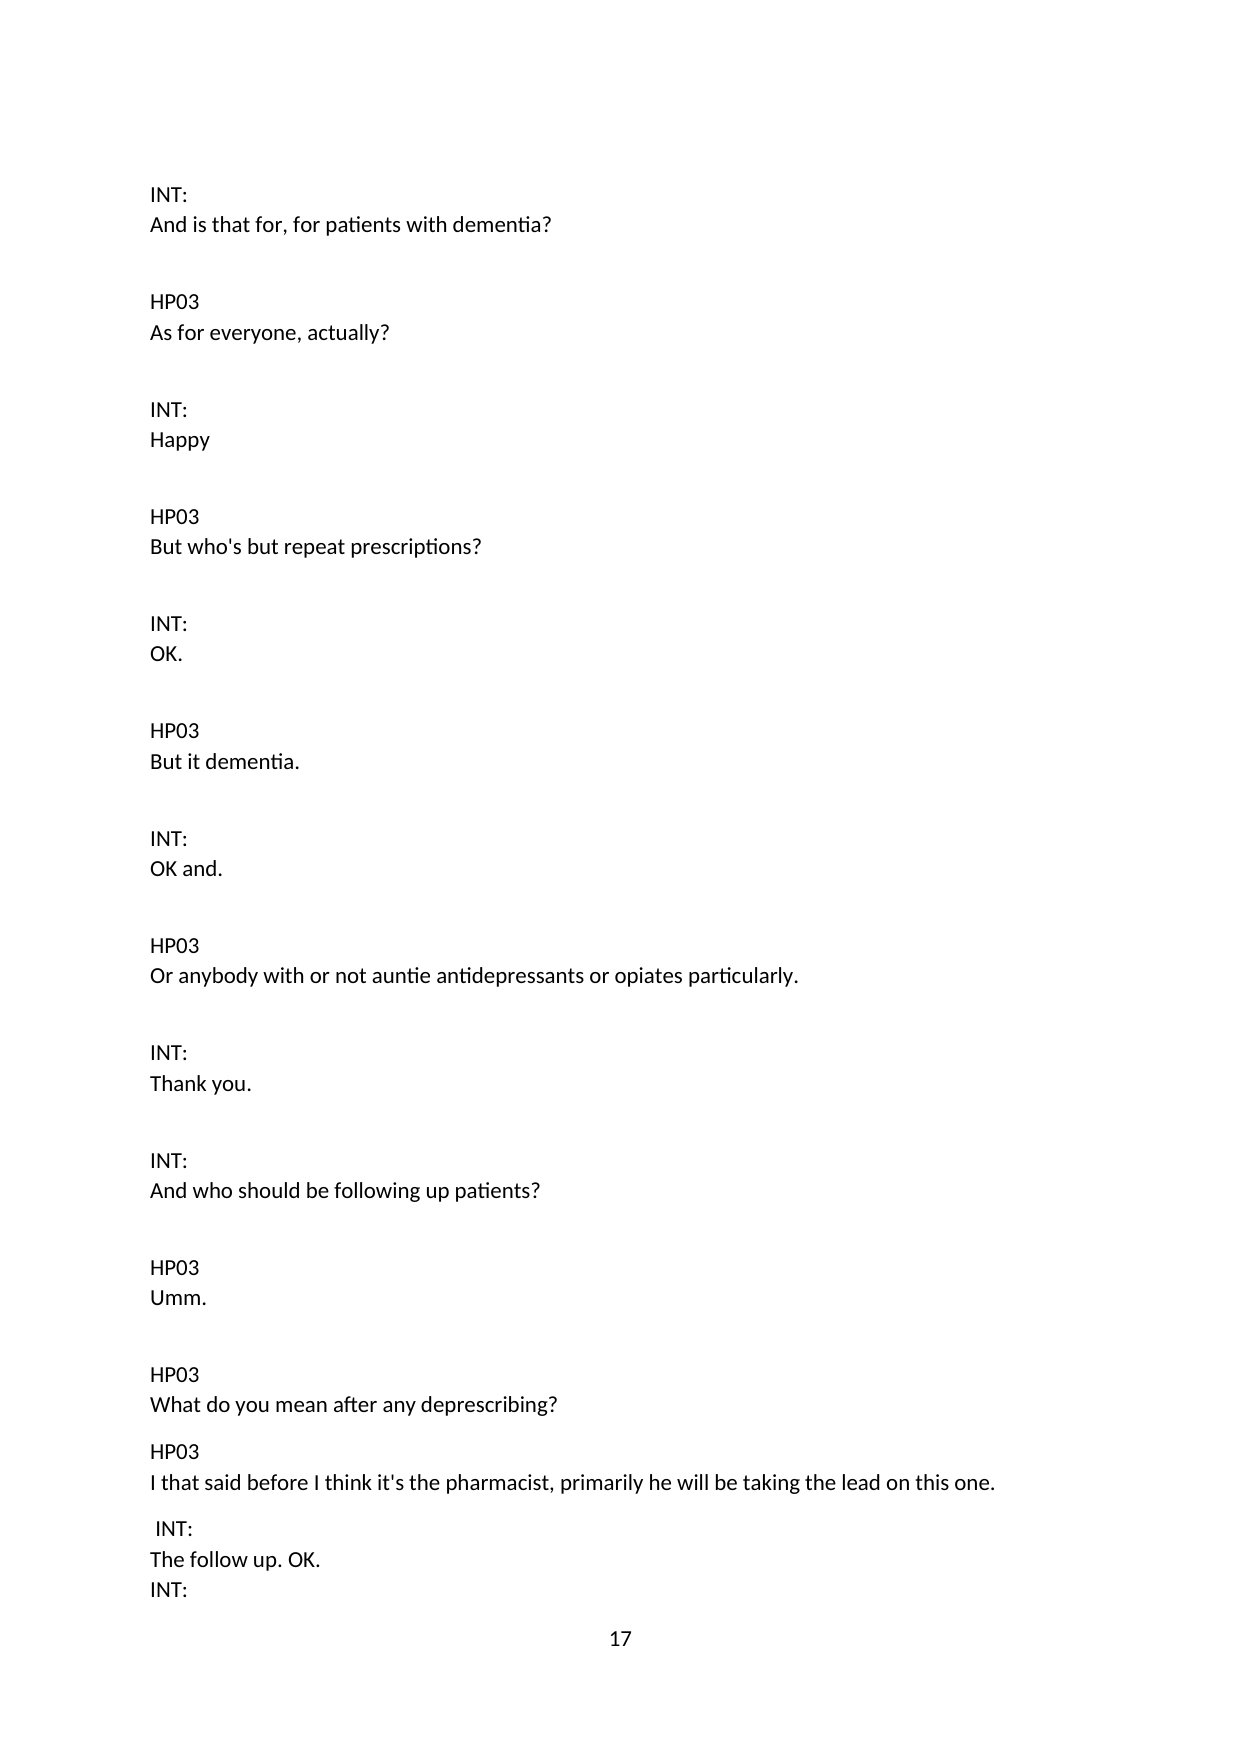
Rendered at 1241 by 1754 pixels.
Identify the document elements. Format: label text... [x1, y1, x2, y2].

text HP03 Or anybody with or not auntie antidepressants or opiates particularly. [150, 901, 1090, 989]
text INT: Thank you. [150, 1008, 1090, 1097]
text INT: Happy [150, 364, 1090, 453]
text INT: OK and. [150, 794, 1090, 882]
text HP03 Umm. [150, 1223, 1090, 1311]
text HP03 But who's but repeat prescriptions? [150, 472, 1090, 560]
text HP03 But it dementia. [150, 686, 1090, 775]
text HP03 As for everyone, actually? [150, 257, 1090, 346]
text INT: And is that for, for patients with dementia? [150, 150, 1090, 238]
text INT: And who should be following up patients? [150, 1116, 1090, 1204]
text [150, 1514, 1090, 1603]
text HP03 I that said before I think it's the pharmacist, primarily he will be taking the lead on this one. [150, 1437, 1090, 1496]
text HP03 What do you mean after any deprescribing? [150, 1330, 1090, 1419]
text INT: OK. [150, 579, 1090, 668]
